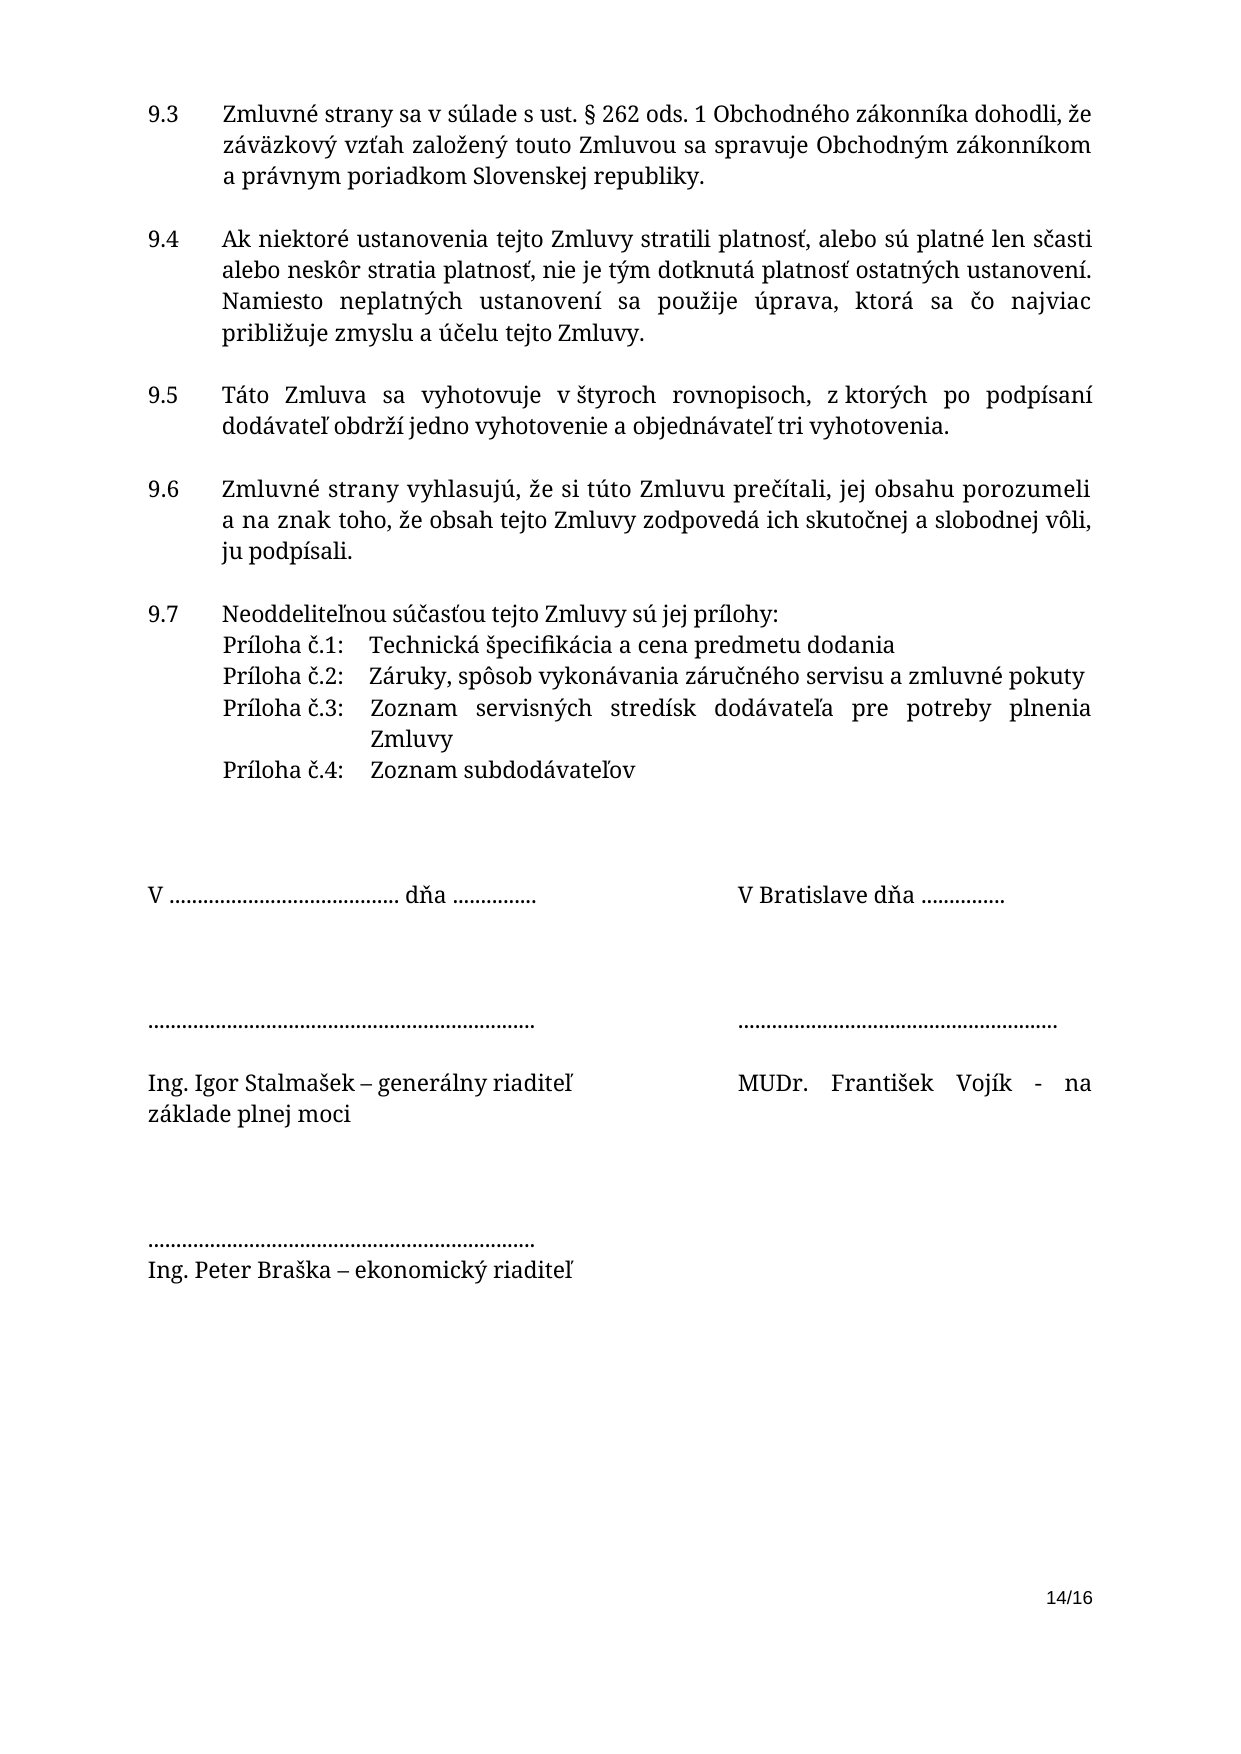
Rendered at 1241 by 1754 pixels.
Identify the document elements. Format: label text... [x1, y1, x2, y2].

text Príloha č.3: Zoznam servisných stredísk dodávateľa pre potreby plnenia Zmluvy [223, 692, 1092, 754]
text 9.7 Neoddeliteľnou súčasťou tejto Zmluvy sú jej prílohy: [148, 598, 1092, 629]
text Príloha č.4: Zoznam subdodávateľov [223, 754, 1092, 785]
text 9.3 Zmluvné strany sa v súlade s ust. § 262 ods. 1 Obchodného zákonníka dohodli, že záväzkový vzťah založený touto Zmluvou sa spravuje Obchodným zákonníkom a právnym poriadkom Slovenskej republiky. [148, 98, 1092, 192]
text 9.6 Zmluvné strany vyhlasujú, že si túto Zmluvu prečítali, jej obsahu porozumeli a na znak toho, že obsah tejto Zmluvy zodpovedá ich skutočnej a slobodnej vôli, ju podpísali. [148, 473, 1092, 567]
text 9.5 Táto Zmluva sa vyhotovuje v štyroch rovnopisoch, z ktorých po podpísaní dodávateľ obdrží jedno vyhotovenie a objednávateľ tri vyhotovenia. [148, 379, 1092, 442]
text 9.4 Ak niektoré ustanovenia tejto Zmluvy stratili platnosť, alebo sú platné len sčasti alebo neskôr stratia platnosť, nie je tým dotknutá platnosť ostatných ustanovení. Namiesto neplatných ustanovení sa použije úprava, ktorá sa čo najviac približuje zmyslu a účelu tejto Zmluvy. [148, 223, 1092, 348]
text ..................................................................... [148, 1223, 1092, 1254]
text Ing. Peter Braška – ekonomický riaditeľ [148, 1254, 1092, 1285]
text Ing. Igor Stalmašek – generálny riaditeľ MUDr. František Vojík - na základe plnej moci [148, 1067, 1092, 1129]
text V ......................................... dňa ............... V Bratislave dňa ............... [148, 879, 1092, 910]
text Príloha č.1: Technická špecifikácia a cena predmetu dodania [223, 629, 1092, 660]
text ..................................................................... ......................................................... [148, 1004, 1092, 1067]
text Príloha č.2: Záruky, spôsob vykonávania záručného servisu a zmluvné pokuty [223, 660, 1092, 692]
